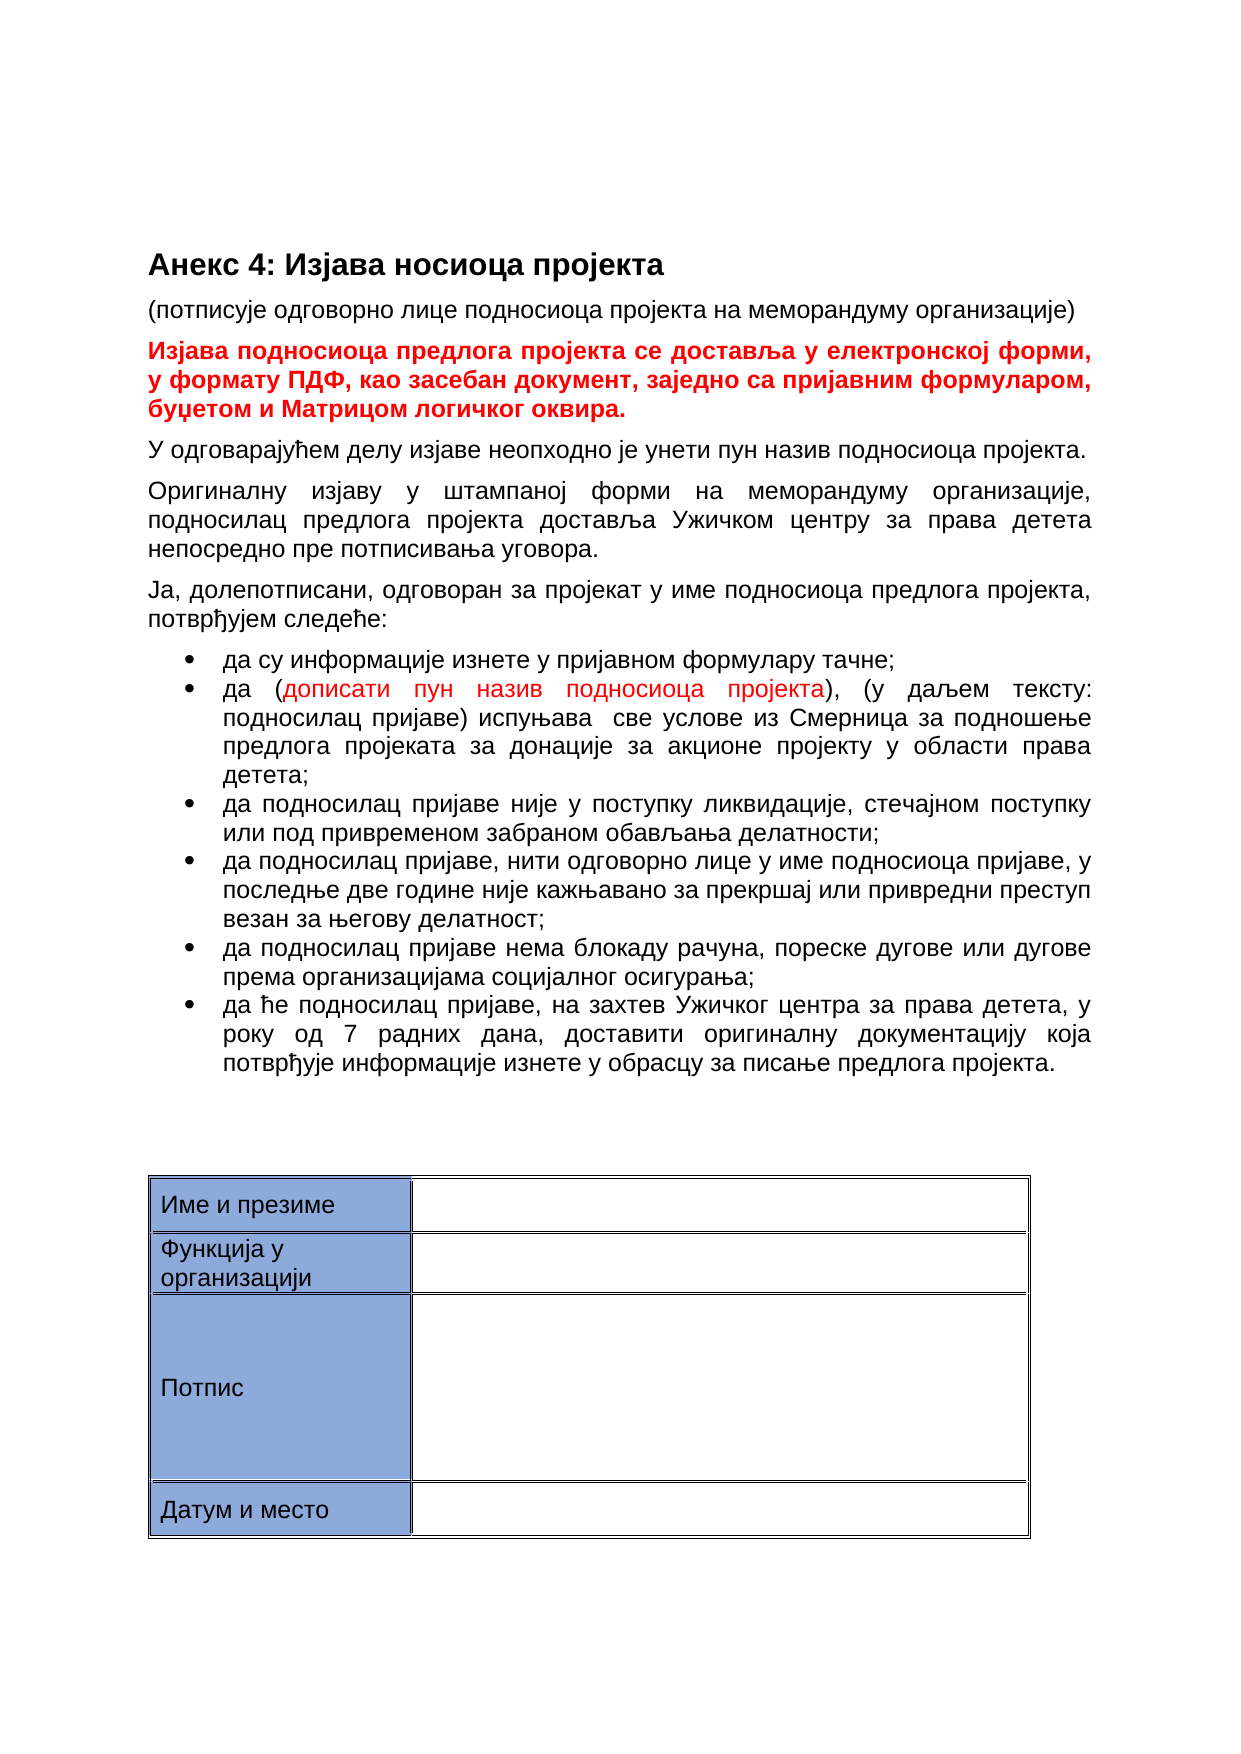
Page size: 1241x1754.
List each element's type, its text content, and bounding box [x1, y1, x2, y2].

table_cell Потпис [151, 1292, 410, 1479]
table_header [412, 1179, 1028, 1231]
list да подносилац пријаве није у поступку ликвидације, стечајном поступку или под привременом забраном обављања делатности; [185, 789, 1093, 846]
list да ће подносилац пријаве, на захтев Ужичког центра за права детета, у року од 7 радних дана, доставити оригиналну документацију која потврђује информације изнете у обрасцу за писање предлога пројекта. [185, 990, 1093, 1077]
list да су информације изнете у пријавном формулару тачне; [185, 645, 1093, 674]
list да (дописати пун назив подносиоца пројекта), (у даљем тексту: подносилац пријаве) испуњава све услове из Смерница за подношење предлога пројеката за донације за акционе пројекту у области права детета; [185, 674, 1093, 789]
table_cell [412, 1231, 1029, 1292]
table_cell Функција у организацији [149, 1231, 412, 1292]
text Ја, долепотписани, одговоран за пројекат у име подносиоца предлога пројекта, потврђујем следеће: [148, 575, 1093, 632]
list да подносилац пријаве нема блокаду рачуна, пореске дугове или дугове према организацијама социјалног осигурања; [185, 933, 1093, 990]
text У одговарајућем делу изјаве неопходно је унети пун назив подносиоца пројекта. [148, 435, 1093, 463]
text Изјава подносиоца предлога пројекта се доставља у електронској форми, у формату ПДФ, као засебан документ, заједно са пријавним формуларом, буџетом и Матрицом логичког оквира. [148, 336, 1093, 422]
text Анекс 4: Изјава носиоца пројекта [148, 246, 1093, 282]
table_cell [412, 1480, 1028, 1535]
text Оригиналну изјаву у штампаној форми на меморандуму организације, подносилац предлога пројекта доставља Ужичком центру за права детета непосредно пре потписивања уговора. [148, 476, 1093, 562]
table_cell Датум и место [151, 1480, 412, 1535]
table_header Име и презиме [149, 1176, 412, 1231]
list да подносилац пријаве, нити одговорно лице у име подносиоца пријаве, у последње две године није кажњавано за прекршај или привредни преступ везан за његову делатност; [185, 846, 1093, 933]
table_cell [413, 1292, 1028, 1479]
text (потписује одговорно лице подносиоца пројекта на меморандуму организације) [148, 295, 1093, 323]
